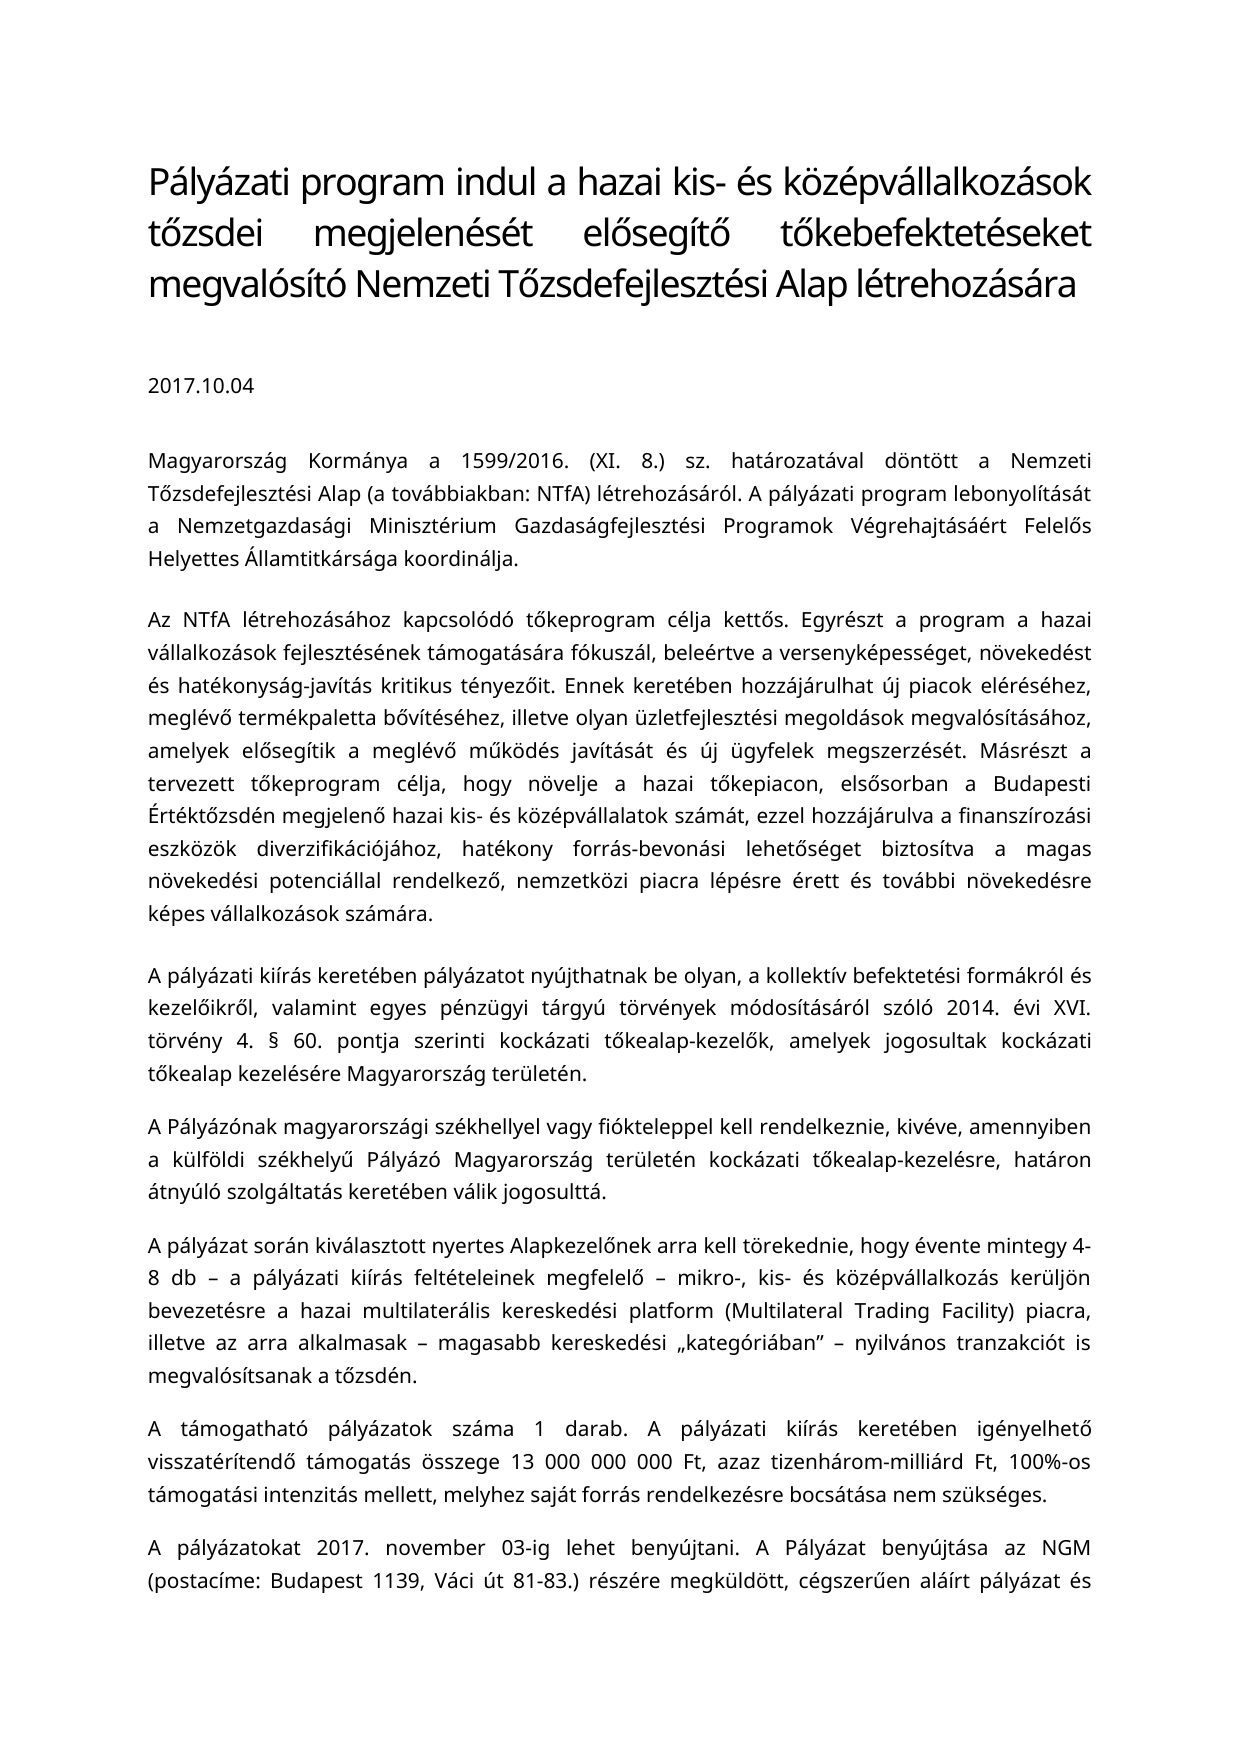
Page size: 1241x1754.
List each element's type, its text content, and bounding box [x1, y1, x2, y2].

text A pályázati kiírás keretében pályázatot nyújthatnak be olyan, a kollektív befektetési formákról és kezelőikről, valamint egyes pénzügyi tárgyú törvények módosításáról szóló 2014. évi XVI. törvény 4. § 60. pontja szerinti kockázati tőkealap-kezelők, amelyek jogosultak kockázati tőkealap kezelésére Magyarország területén. [148, 961, 1093, 1087]
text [148, 1533, 1093, 1594]
text Pályázati program indul a hazai kis- és középvállalkozások tőzsdei megjelenését elősegítő tőkebefektetéseket megvalósító Nemzeti Tőzsdefejlesztési Alap létrehozására [148, 155, 1093, 308]
text A pályázat során kiválasztott nyertes Alapkezelőnek arra kell törekednie, hogy évente mintegy 4-8 db – a pályázati kiírás feltételeinek megfelelő – mikro-, kis- és középvállalkozás kerüljön bevezetésre a hazai multilaterális kereskedési platform (Multilateral Trading Facility) piacra, illetve az arra alkalmasak – magasabb kereskedési „kategóriában” – nyilvános tranzakciót is megvalósítsanak a tőzsdén. [148, 1231, 1093, 1389]
text 2017.10.04 [148, 355, 1093, 399]
text Az NTfA létrehozásához kapcsolódó tőkeprogram célja kettős. Egyrészt a program a hazai vállalkozások fejlesztésének támogatására fókuszál, beleértve a versenyképességet, növekedést és hatékonyság-javítás kritikus tényezőit. Ennek keretében hozzájárulhat új piacok eléréséhez, meglévő termékpaletta bővítéséhez, illetve olyan üzletfejlesztési megoldások megvalósításához, amelyek elősegítik a meglévő működés javítását és új ügyfelek megszerzését. Másrészt a tervezett tőkeprogram célja, hogy növelje a hazai tőkepiacon, elsősorban a Budapesti Értéktőzsdén megjelenő hazai kis- és középvállalatok számát, ezzel hozzájárulva a finanszírozási eszközök diverzifikációjához, hatékony forrás-bevonási lehetőséget biztosítva a magas növekedési potenciállal rendelkező, nemzetközi piacra lépésre érett és további növekedésre képes vállalkozások számára. [148, 606, 1093, 927]
text A Pályázónak magyarországi székhellyel vagy fiókteleppel kell rendelkeznie, kivéve, amennyiben a külföldi székhelyű Pályázó Magyarország területén kockázati tőkealap-kezelésre, határon átnyúló szolgáltatás keretében válik jogosulttá. [148, 1112, 1093, 1206]
text A támogatható pályázatok száma 1 darab. A pályázati kiírás keretében igényelhető visszatérítendő támogatás összege 13 000 000 000 Ft, azaz tizenhárom-milliárd Ft, 100%-os támogatási intenzitás mellett, melyhez saját forrás rendelkezésre bocsátása nem szükséges. [148, 1414, 1093, 1508]
text Magyarország Kormánya a 1599/2016. (XI. 8.) sz. határozatával döntött a Nemzeti Tőzsdefejlesztési Alap (a továbbiakban: NTfA) létrehozásáról. A pályázati program lebonyolítását a Nemzetgazdasági Minisztérium Gazdaságfejlesztési Programok Végrehajtásáért Felelős Helyettes Államtitkársága koordinálja. [148, 446, 1093, 572]
